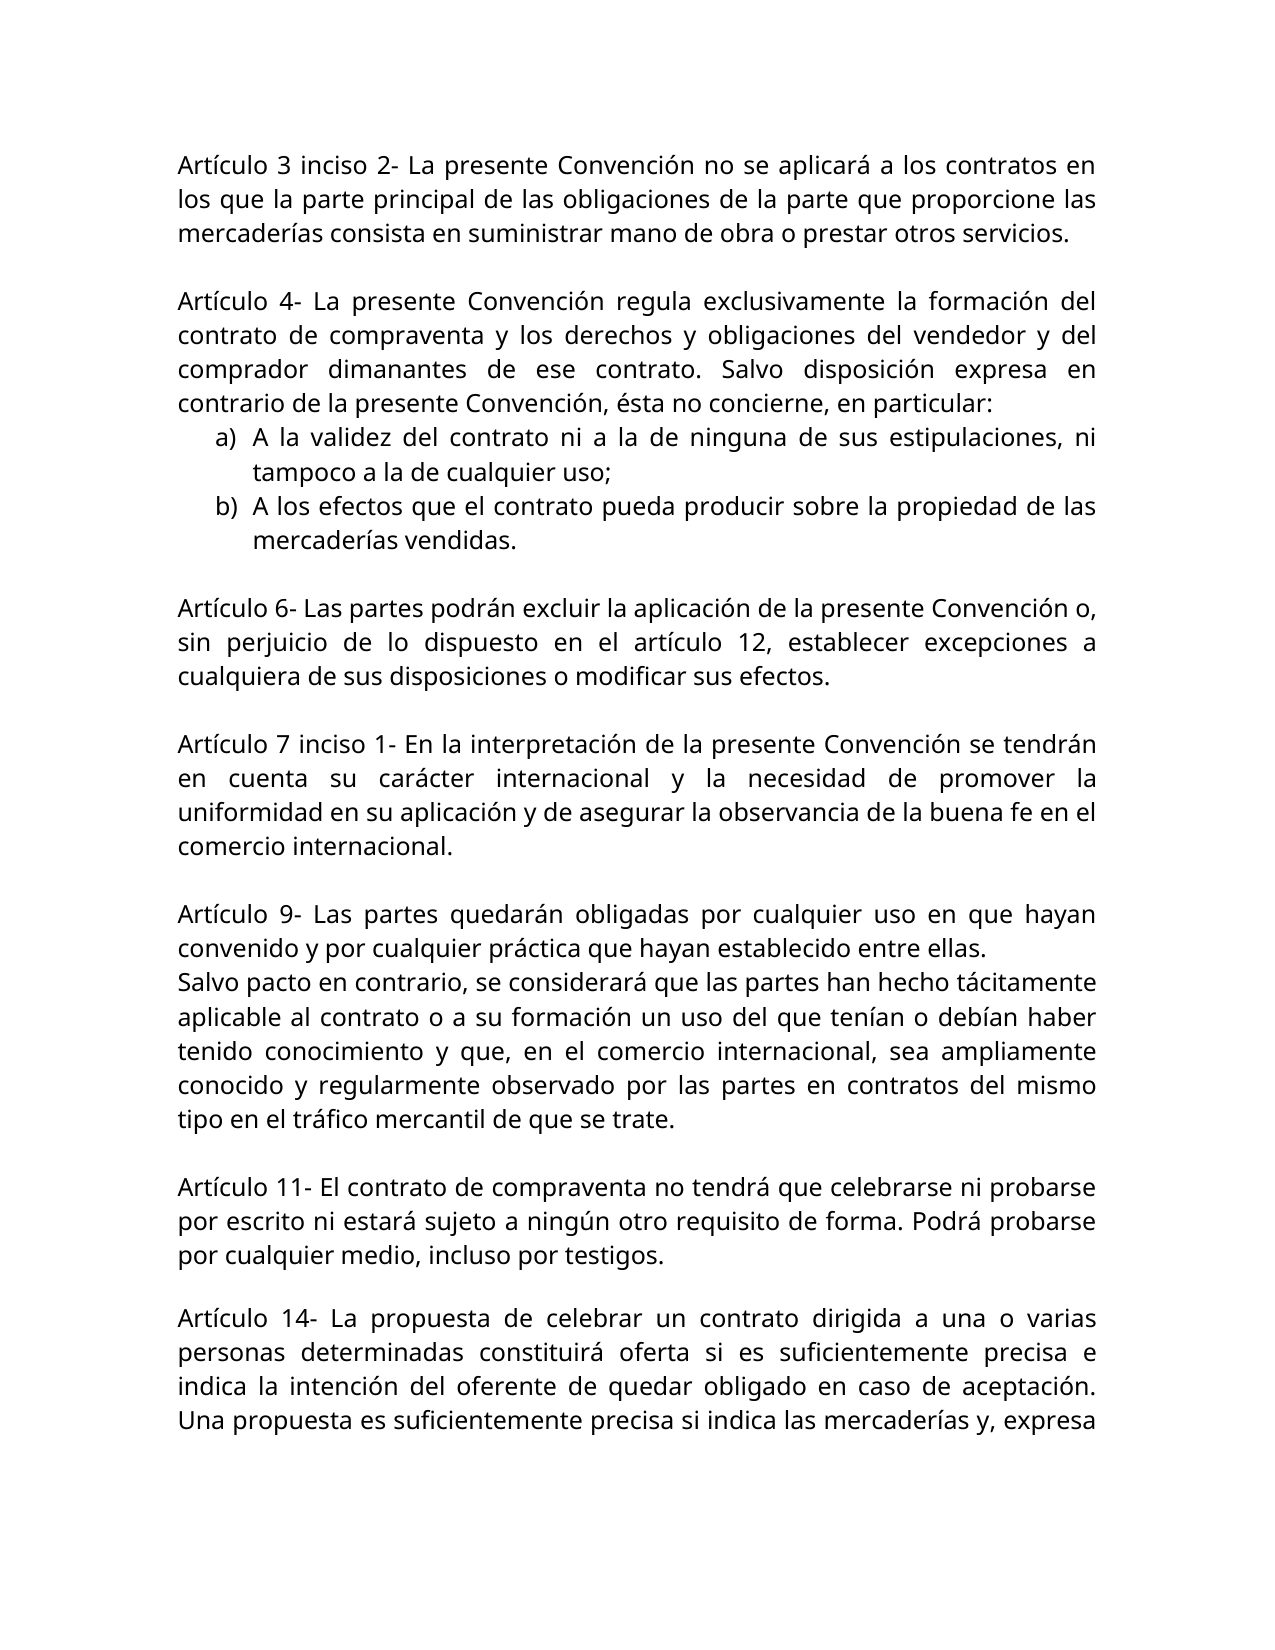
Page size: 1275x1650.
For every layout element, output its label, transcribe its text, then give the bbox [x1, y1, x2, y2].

text Artículo 9- Las partes quedarán obligadas por cualquier uso en que hayan convenido y por cualquier práctica que hayan establecido entre ellas. [177, 897, 1098, 965]
text Artículo 4- La presente Convención regula exclusivamente la formación del contrato de compraventa y los derechos y obligaciones del vendedor y del comprador dimanantes de ese contrato. Salvo disposición expresa en contrario de la presente Convención, ésta no concierne, en particular: [177, 284, 1098, 420]
list A los efectos que el contrato pueda producir sobre la propiedad de las mercaderías vendidas. [215, 488, 1098, 556]
text Artículo 3 inciso 2- La presente Convención no se aplicará a los contratos en los que la parte principal de las obligaciones de la parte que proporcione las mercaderías consista en suministrar mano de obra o prestar otros servicios. [177, 148, 1098, 250]
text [177, 1300, 1098, 1437]
text Artículo 11- El contrato de compraventa no tendrá que celebrarse ni probarse por escrito ni estará sujeto a ningún otro requisito de forma. Podrá probarse por cualquier medio, incluso por testigos. [177, 1169, 1098, 1272]
text Artículo 6- Las partes podrán excluir la aplicación de la presente Convención o, sin perjuicio de lo dispuesto en el artículo 12, establecer excepciones a cualquiera de sus disposiciones o modificar sus efectos. [177, 590, 1098, 693]
list A la validez del contrato ni a la de ninguna de sus estipulaciones, ni tampoco a la de cualquier uso; [215, 420, 1098, 488]
text Salvo pacto en contrario, se considerará que las partes han hecho tácitamente aplicable al contrato o a su formación un uso del que tenían o debían haber tenido conocimiento y que, en el comercio internacional, sea ampliamente conocido y regularmente observado por las partes en contratos del mismo tipo en el tráfico mercantil de que se trate. [177, 965, 1098, 1135]
text Artículo 7 inciso 1- En la interpretación de la presente Convención se tendrán en cuenta su carácter internacional y la necesidad de promover la uniformidad en su aplicación y de asegurar la observancia de la buena fe en el comercio internacional. [177, 727, 1098, 863]
